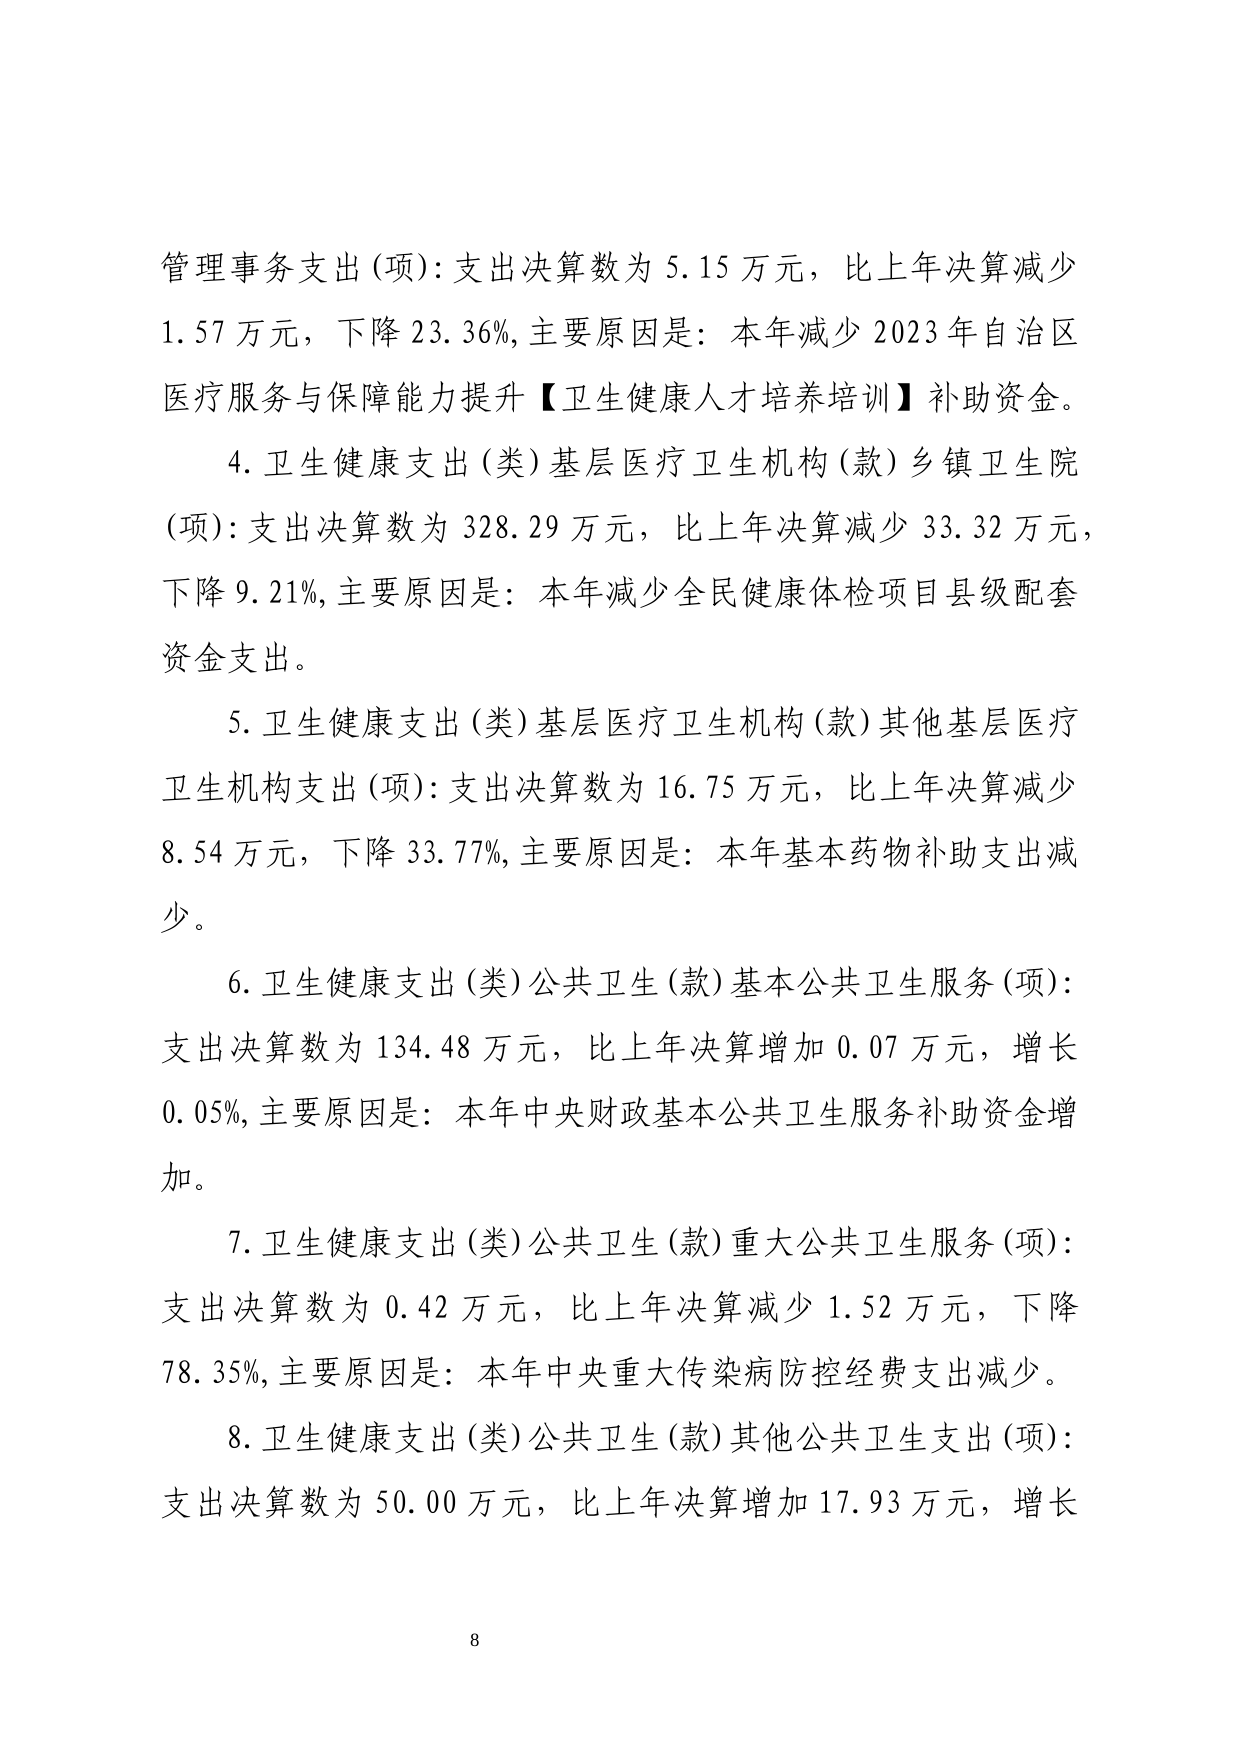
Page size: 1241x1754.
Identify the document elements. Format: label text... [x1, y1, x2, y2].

text 7.卫生健康支出(类)公共卫生(款)重大公共卫生服务(项):支出决算数为0.42万元，比上年决算减少1.52万元，下降78.35%,主要原因是：本年中央重大传染病防控经费支出减少。 [159, 1208, 1081, 1403]
text 4.卫生健康支出(类)基层医疗卫生机构(款)乡镇卫生院(项):支出决算数为328.29万元，比上年决算减少33.32万元，下降9.21%,主要原因是：本年减少全民健康体检项目县级配套资金支出。 [159, 428, 1081, 688]
text 5.卫生健康支出(类)基层医疗卫生机构(款)其他基层医疗卫生机构支出(项):支出决算数为16.75万元，比上年决算减少8.54万元，下降33.77%,主要原因是：本年基本药物补助支出减少。 [159, 688, 1081, 948]
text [159, 233, 1081, 428]
text 6.卫生健康支出(类)公共卫生(款)基本公共卫生服务(项):支出决算数为134.48万元，比上年决算增加0.07万元，增长0.05%,主要原因是：本年中央财政基本公共卫生服务补助资金增加。 [159, 948, 1081, 1208]
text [159, 1403, 1081, 1533]
